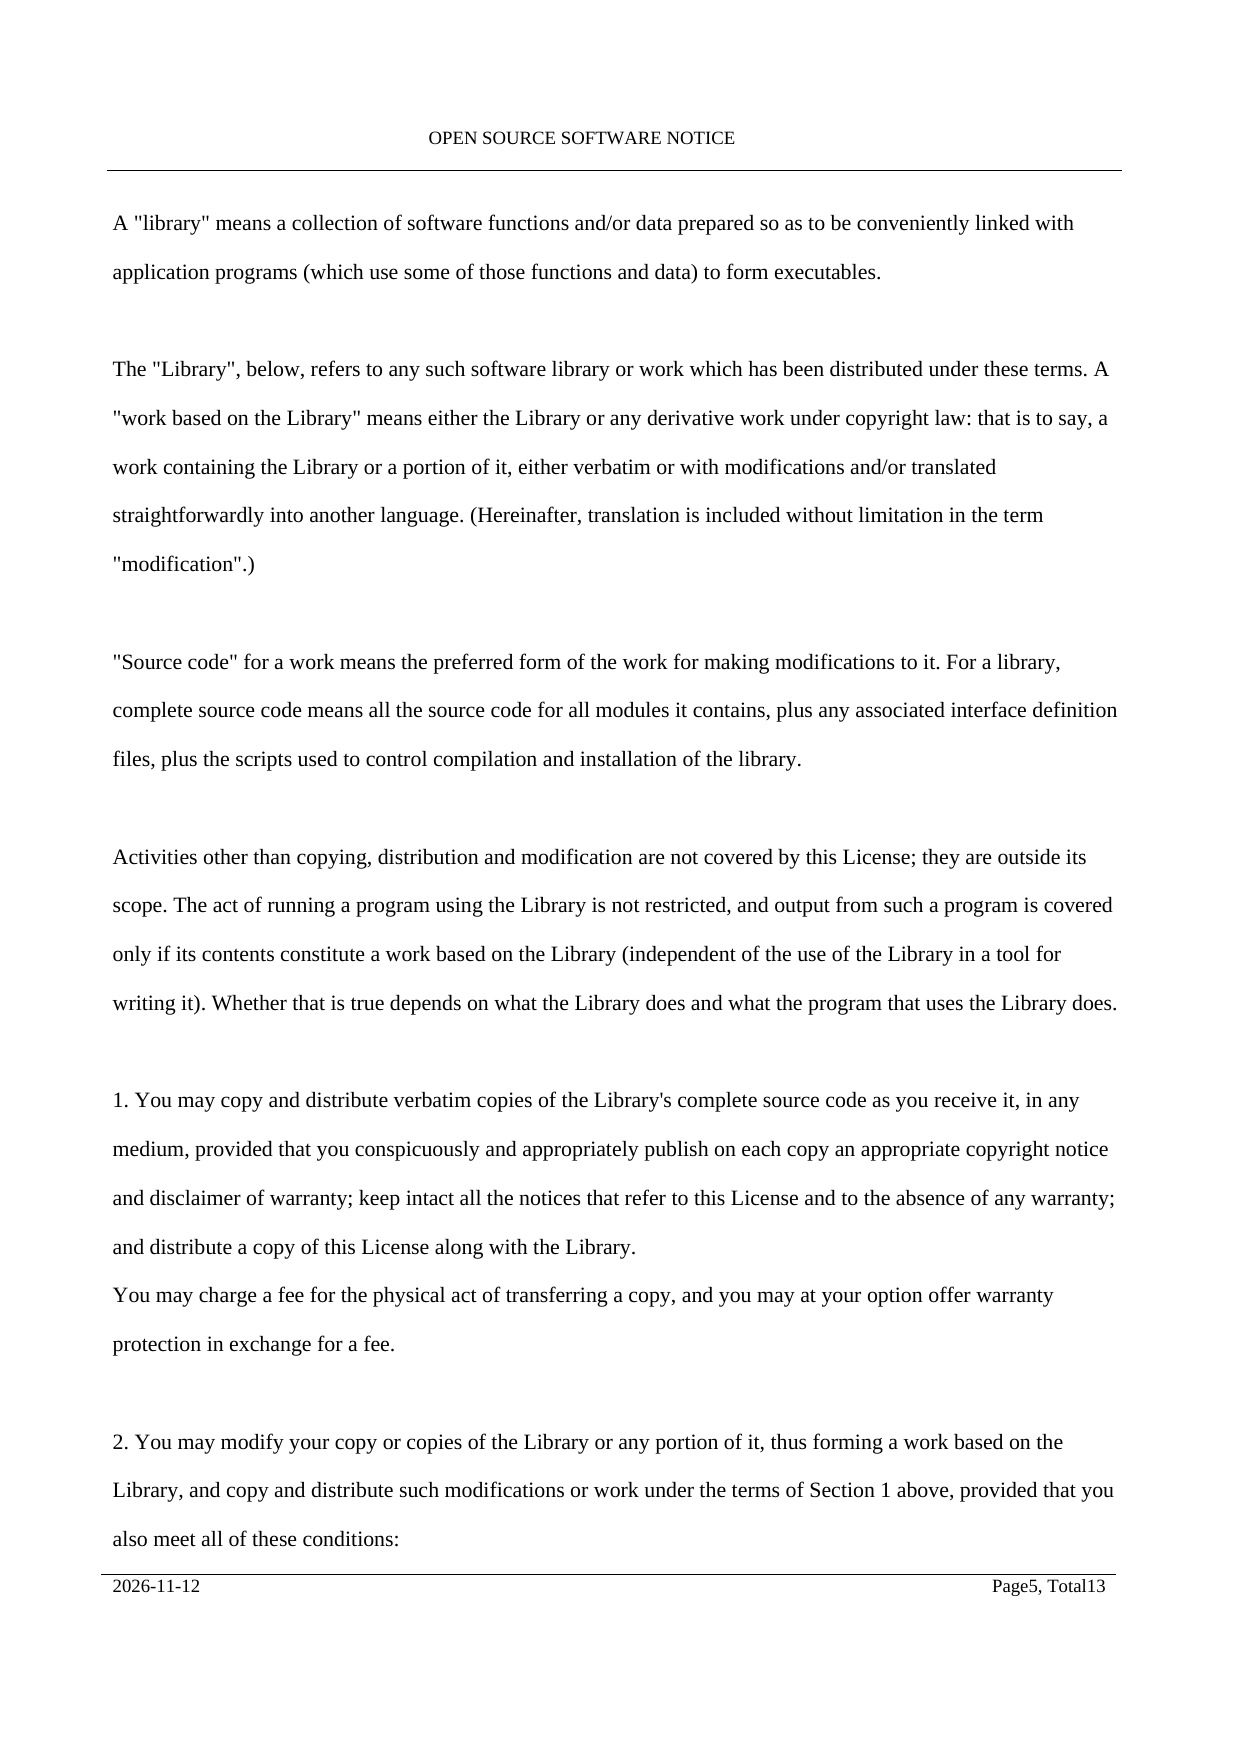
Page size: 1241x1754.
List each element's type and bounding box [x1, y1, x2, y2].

text [112, 206, 1128, 1555]
